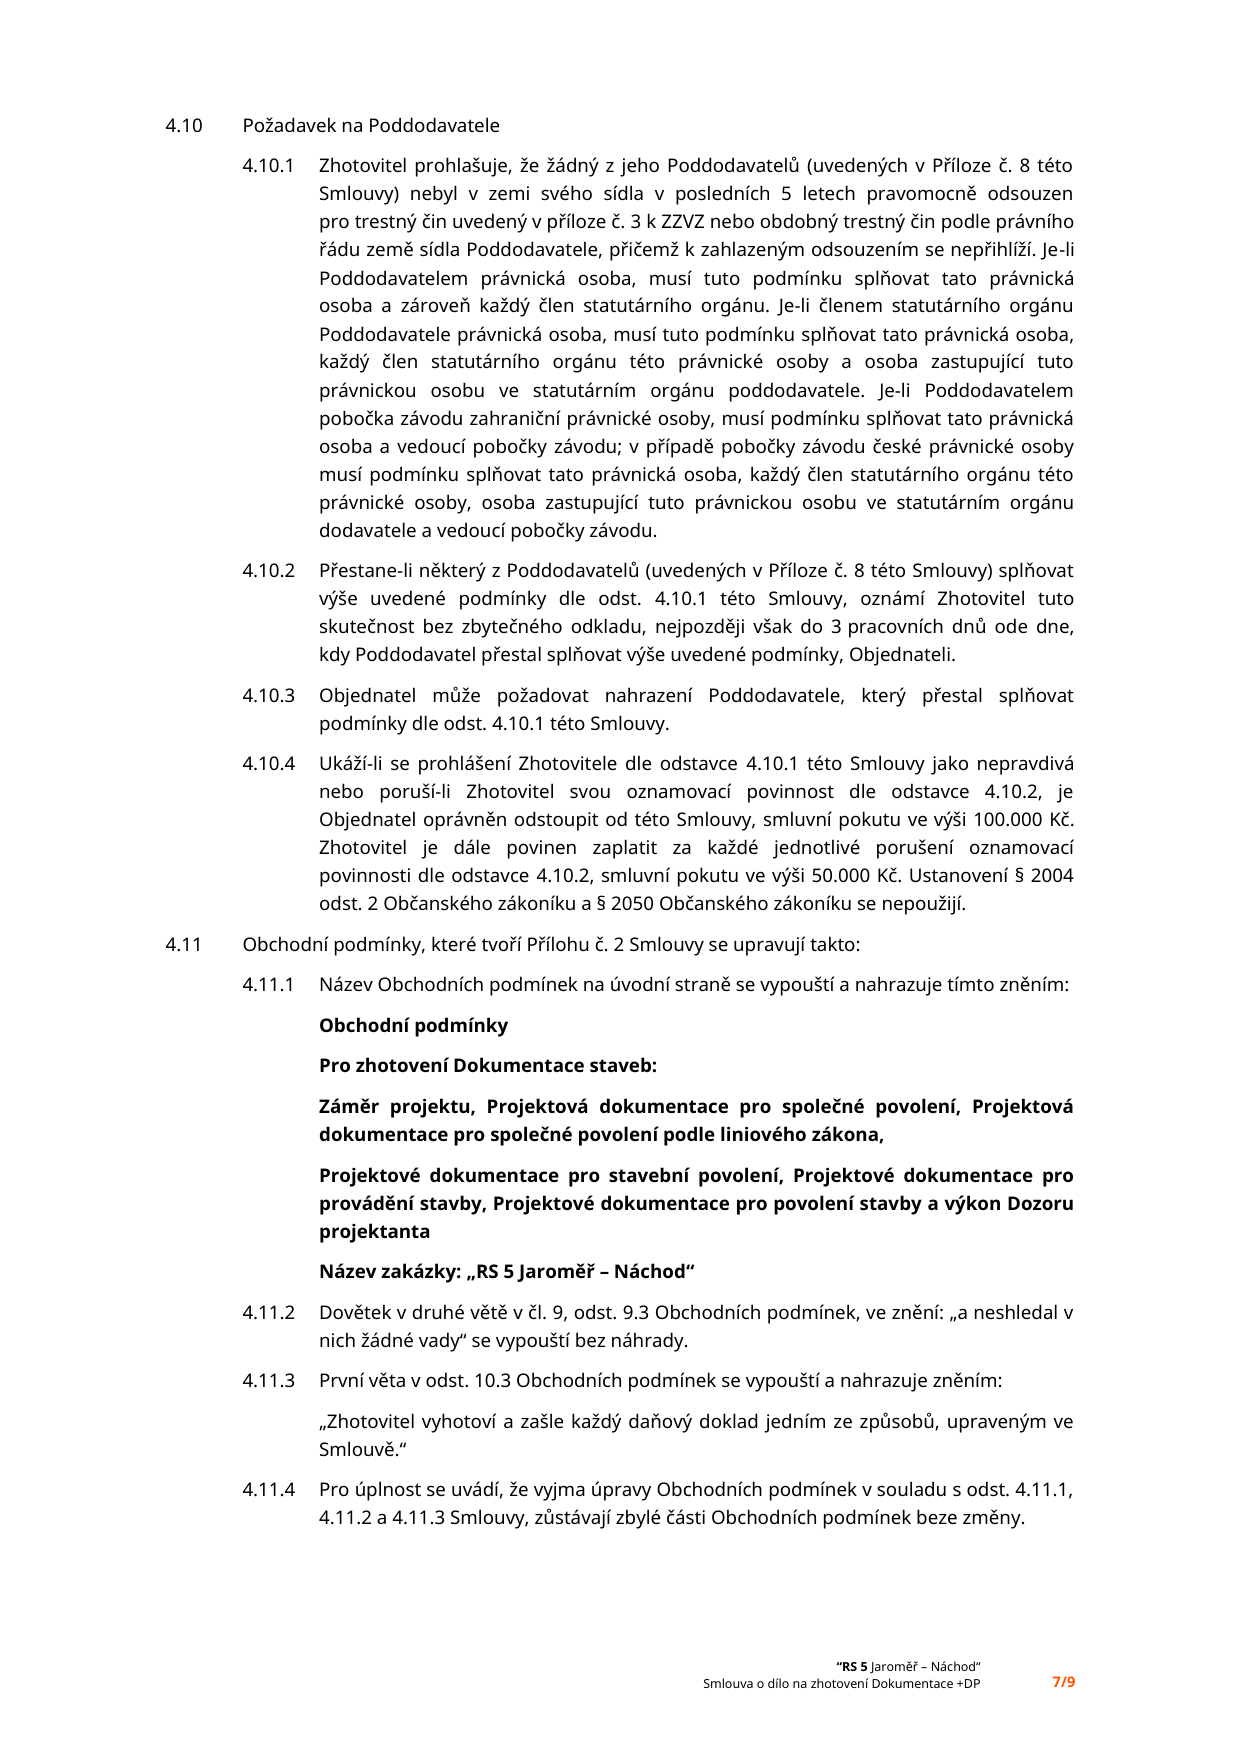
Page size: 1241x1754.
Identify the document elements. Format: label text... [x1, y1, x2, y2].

text Objednatel může požadovat nahrazení Poddodavatele, který přestal splňovat podmínky dle odst. 4.10.1 této Smlouvy. [242, 682, 1075, 736]
text Ukáží-li se prohlášení Zhotovitele dle odstavce 4.10.1 této Smlouvy jako nepravdivá nebo poruší-li Zhotovitel svou oznamovací povinnost dle odstavce 4.10.2, je Objednatel oprávněn odstoupit od této Smlouvy, smluvní pokutu ve výši 100.000 Kč. Zhotovitel je dále povinen zaplatit za každé jednotlivé porušení oznamovací povinnosti dle odstavce 4.10.2, smluvní pokutu ve výši 50.000 Kč. Ustanovení § 2004 odst. 2 Občanského zákoníku a § 2050 Občanského zákoníku se nepoužijí. [242, 751, 1075, 916]
list Název zakázky: „RS 5 Jaroměř – Náchod“ [319, 1258, 1075, 1284]
list Obchodní podmínky [319, 1012, 1075, 1038]
list První věta v odst. 10.3 Obchodních podmínek se vypouští a nahrazuje zněním: [242, 1367, 1075, 1393]
list Obchodní podmínky, které tvoří Přílohu č. 2 Smlouvy se upravují takto: [165, 931, 1075, 957]
text Požadavek na Poddodavatele [165, 112, 1075, 138]
list Pro zhotovení Dokumentace staveb: [319, 1053, 1075, 1078]
list Záměr projektu, Projektová dokumentace pro společné povolení, Projektová dokumentace pro společné povolení podle liniového zákona, [319, 1093, 1075, 1147]
list Název Obchodních podmínek na úvodní straně se vypouští a nahrazuje tímto zněním: [242, 972, 1075, 997]
list Dovětek v druhé větě v čl. 9, odst. 9.3 Obchodních podmínek, ve znění: „a neshledal v nich žádné vady“ se vypouští bez náhrady. [242, 1299, 1075, 1352]
text Přestane-li některý z Poddodavatelů (uvedených v Příloze č. 8 této Smlouvy) splňovat výše uvedené podmínky dle odst. 4.10.1 této Smlouvy, oznámí Zhotovitel tuto skutečnost bez zbytečného odkladu, nejpozději však do 3 pracovních dnů ode dne, kdy Poddodavatel přestal splňovat výše uvedené podmínky, Objednateli. [242, 557, 1075, 667]
list „Zhotovitel vyhotoví a zašle každý daňový doklad jedním ze způsobů, upraveným ve Smlouvě.“ [319, 1408, 1075, 1462]
list Projektové dokumentace pro stavební povolení, Projektové dokumentace pro provádění stavby, Projektové dokumentace pro povolení stavby a výkon Dozoru projektanta [319, 1162, 1075, 1243]
text Zhotovitel prohlašuje, že žádný z jeho Poddodavatelů (uvedených v Příloze č. 8 této Smlouvy) nebyl v zemi svého sídla v posledních 5 letech pravomocně odsouzen pro trestný čin uvedený v příloze č. 3 k ZZVZ nebo obdobný trestný čin podle právního řádu země sídla Poddodavatele, přičemž k zahlazeným odsouzením se nepřihlíží. Je-li Poddodavatelem právnická osoba, musí tuto podmínku splňovat tato právnická osoba a zároveň každý člen statutárního orgánu. Je-li členem statutárního orgánu Poddodavatele právnická osoba, musí tuto podmínku splňovat tato právnická osoba, každý člen statutárního orgánu této právnické osoby a osoba zastupující tuto právnickou osobu ve statutárním orgánu poddodavatele. Je-li Poddodavatelem pobočka závodu zahraniční právnické osoby, musí podmínku splňovat tato právnická osoba a vedoucí pobočky závodu; v případě pobočky závodu české právnické osoby musí podmínku splňovat tato právnická osoba, každý člen statutárního orgánu této právnické osoby, osoba zastupující tuto právnickou osobu ve statutárním orgánu dodavatele a vedoucí pobočky závodu. [242, 153, 1075, 542]
list Pro úplnost se uvádí, že vyjma úpravy Obchodních podmínek v souladu s odst. 4.11.1, 4.11.2 a 4.11.3 Smlouvy, zůstávají zbylé části Obchodních podmínek beze změny. [242, 1477, 1075, 1530]
